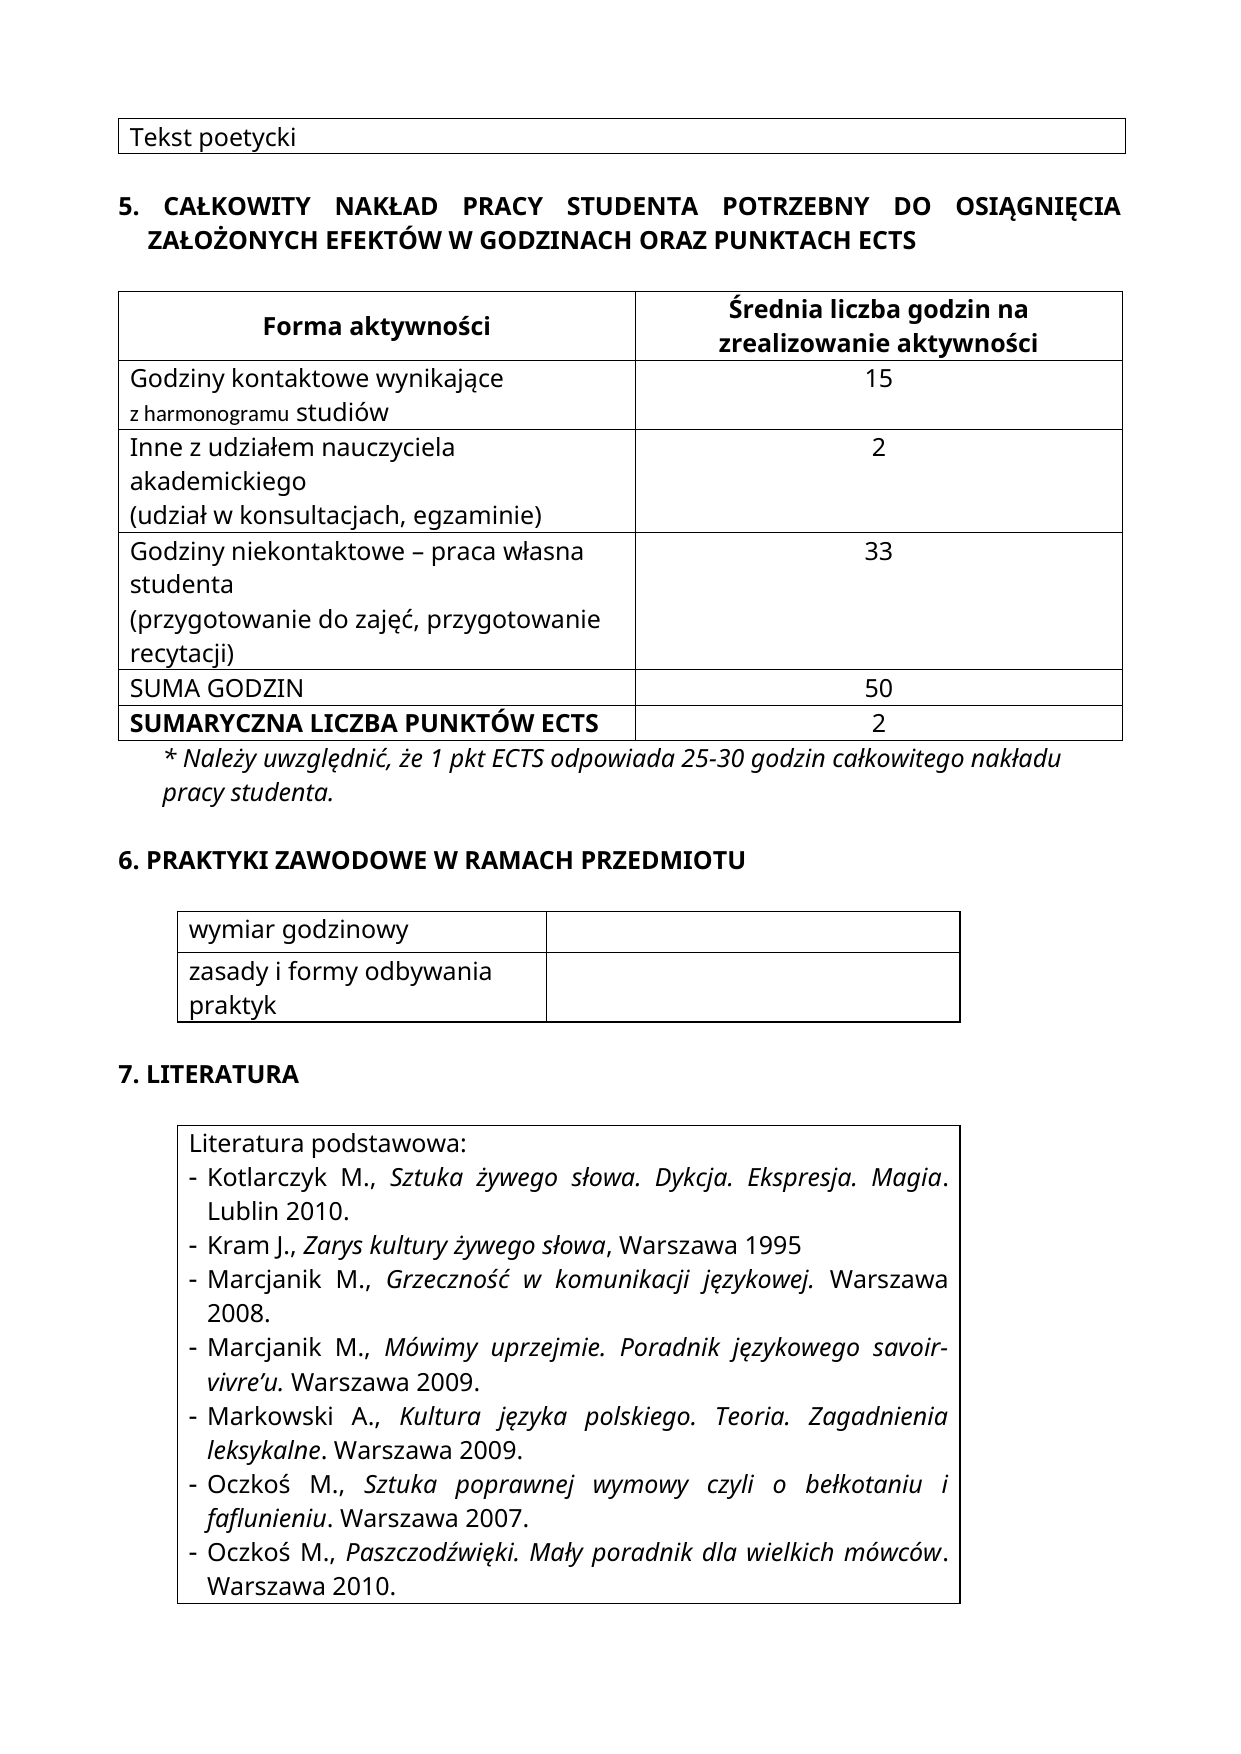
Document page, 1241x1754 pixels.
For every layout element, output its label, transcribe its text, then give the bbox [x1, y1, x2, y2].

table_header [547, 912, 959, 952]
table_header Forma aktywności [119, 292, 635, 360]
table_cell 2 [636, 706, 1122, 739]
text 5. CAŁKOWITY NAKŁAD PRACY STUDENTA POTRZEBNY DO OSIĄGNIĘCIA ZAŁOŻONYCH EFEKTÓW W GODZINACH ORAZ PUNKTACH ECTS [118, 188, 1122, 256]
table_header Średnia liczba godzin na zrealizowanie aktywności [636, 292, 1122, 360]
table_cell 2 [636, 430, 1122, 532]
table_header wymiar godzinowy [178, 912, 546, 952]
table_cell SUMA GODZIN [119, 670, 635, 704]
text * Należy uwzględnić, że 1 pkt ECTS odpowiada 25-30 godzin całkowitego nakładu pracy studenta. [162, 741, 1122, 809]
table_cell zasady i formy odbywania praktyk [178, 953, 546, 1021]
table_cell 50 [636, 670, 1122, 704]
table_cell 15 [636, 361, 1122, 429]
table_cell SUMARYCZNA LICZBA PUNKTÓW ECTS [119, 706, 635, 739]
table_cell Inne z udziałem nauczyciela akademickiego (udział w konsultacjach, egzaminie) [119, 430, 635, 532]
table_cell Godziny niekontaktowe – praca własna studenta (przygotowanie do zajęć, przygotowanie recytacji) [119, 533, 635, 669]
text 7. LITERATURA [118, 1057, 1122, 1091]
table_cell 33 [636, 533, 1122, 669]
table_cell [547, 953, 959, 1021]
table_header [178, 1126, 959, 1603]
text 6. PRAKTYKI ZAWODOWE W RAMACH PRZEDMIOTU [118, 843, 1122, 877]
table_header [119, 119, 1125, 153]
table_cell Godziny kontaktowe wynikające z harmonogramu studiów [119, 361, 635, 429]
